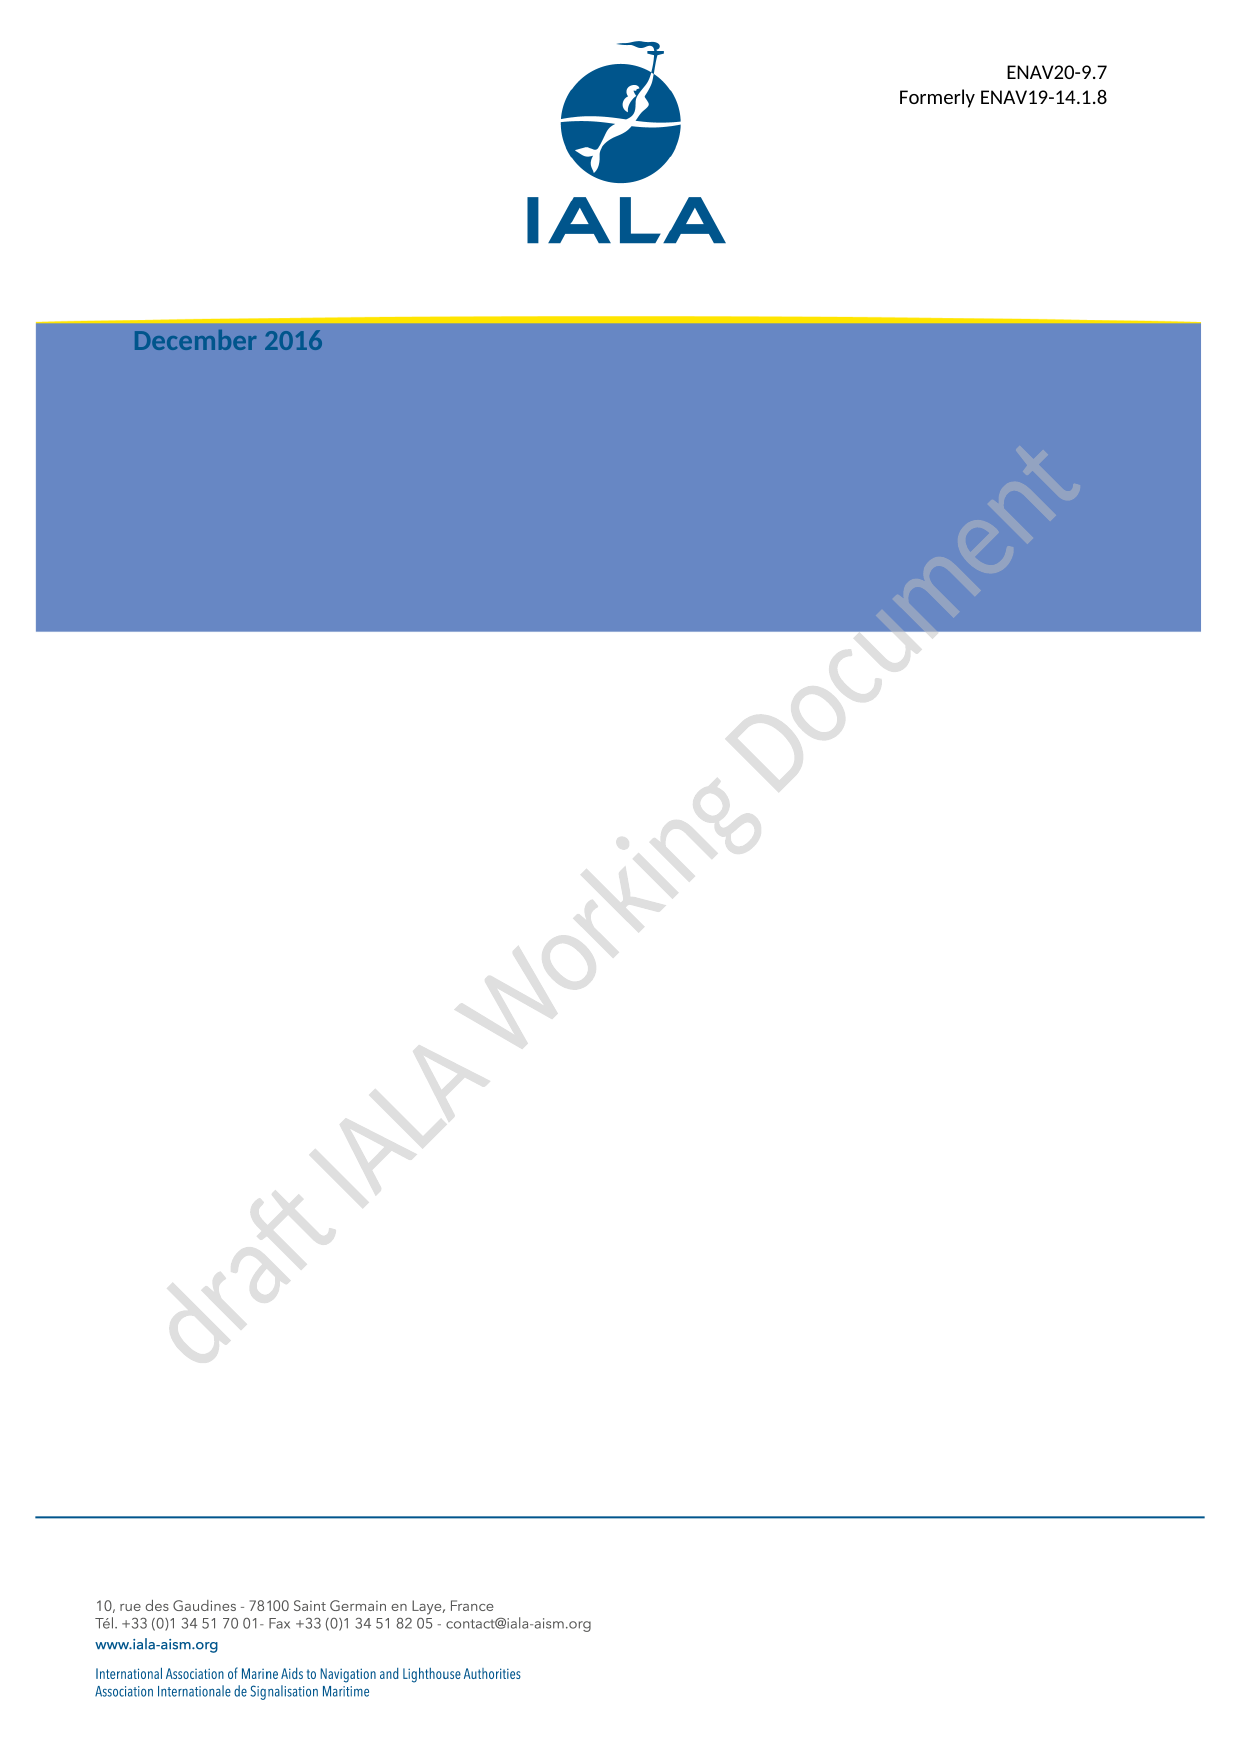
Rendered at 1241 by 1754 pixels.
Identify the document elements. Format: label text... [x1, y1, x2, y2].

picture [0, 29, 1240, 643]
picture [89, 1595, 622, 1714]
text December 2016 [133, 322, 1107, 357]
